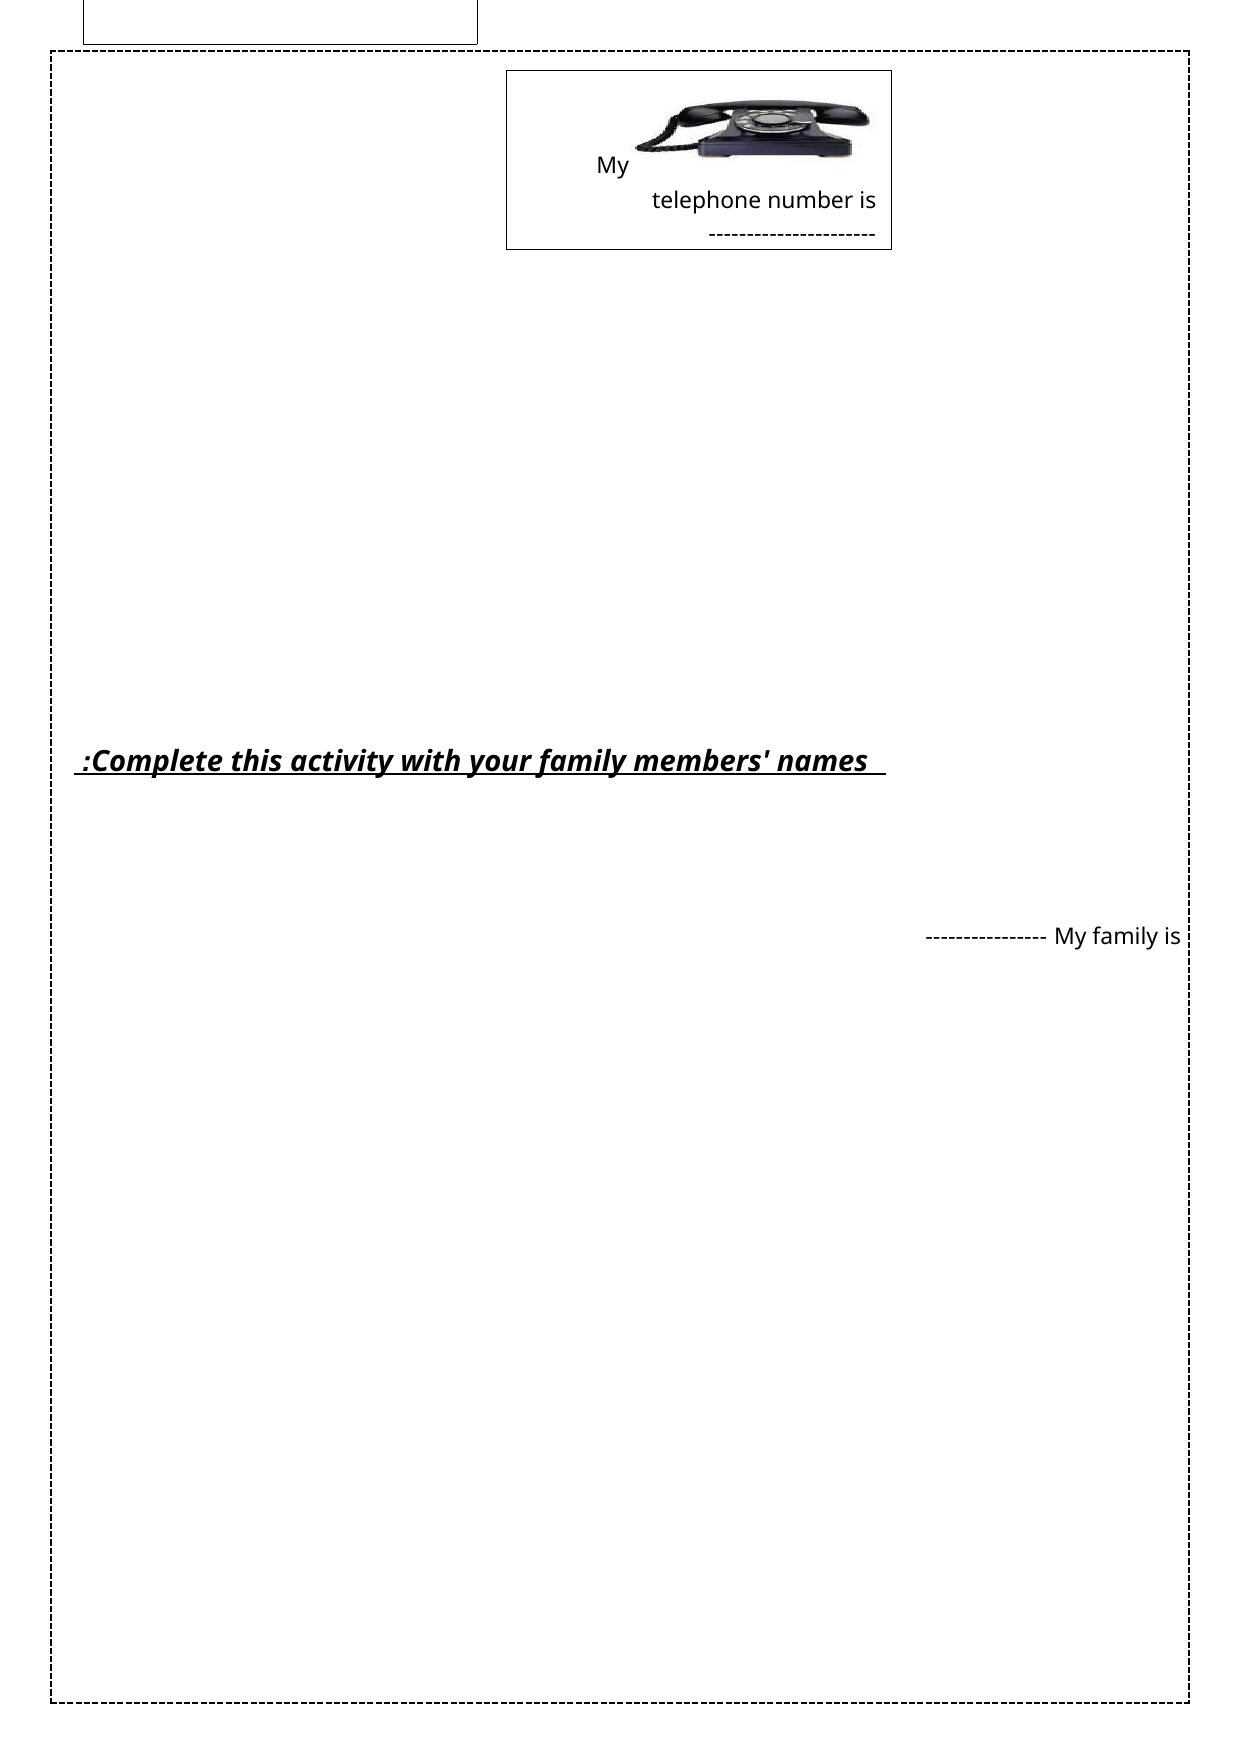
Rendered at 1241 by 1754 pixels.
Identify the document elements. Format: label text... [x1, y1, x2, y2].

text Complete this activity with your family members' names: [74, 740, 1181, 780]
text My family is ---------------- [74, 920, 1181, 952]
picture [628, 77, 877, 173]
